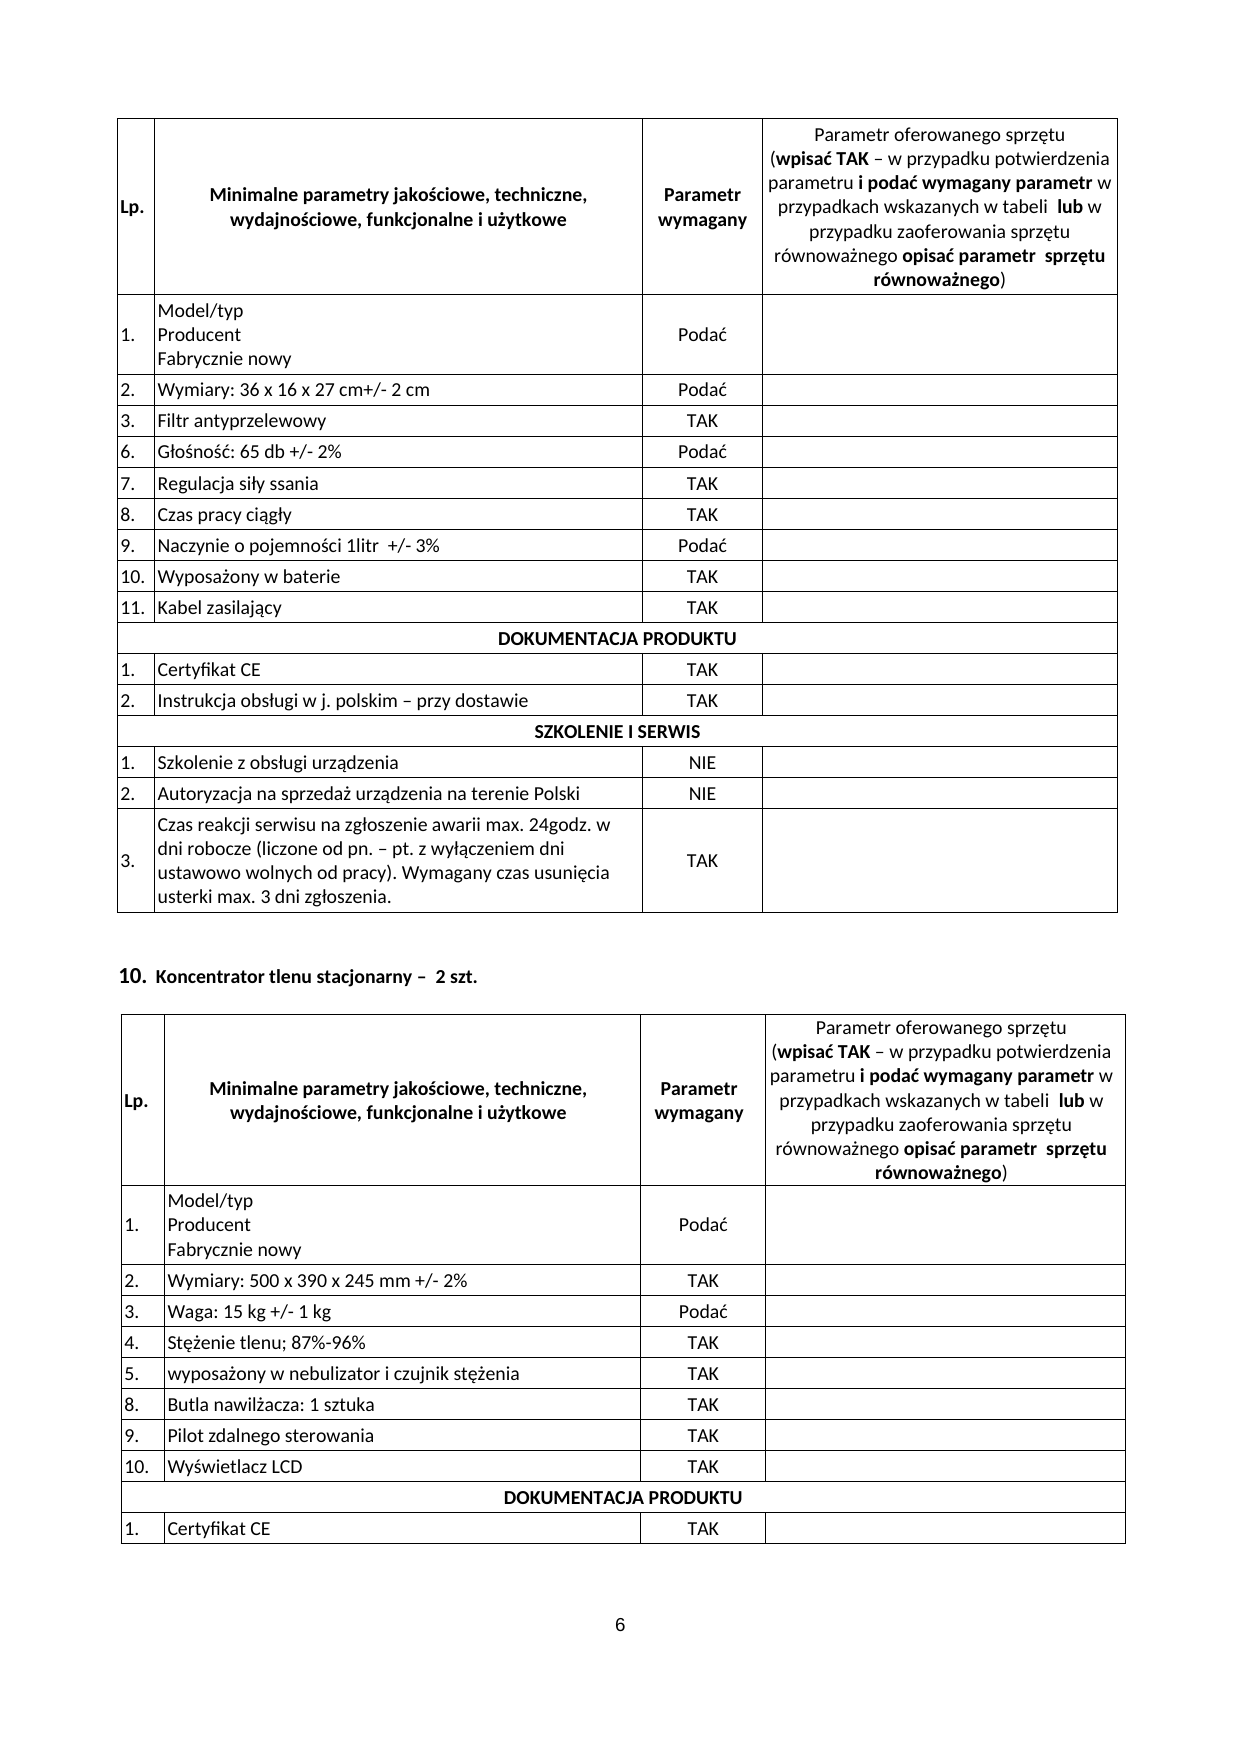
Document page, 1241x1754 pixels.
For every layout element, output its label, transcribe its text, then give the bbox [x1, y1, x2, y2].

table_cell Wyświetlacz LCD [165, 1451, 640, 1481]
table_cell 1. [118, 747, 154, 777]
table_cell 6. [118, 437, 154, 467]
table_cell SZKOLENIE I SERWIS [118, 716, 1117, 746]
table_cell 3. [122, 1296, 164, 1326]
table_cell Podać [643, 295, 762, 373]
table_cell Certyfikat CE [155, 654, 642, 684]
table_cell TAK [643, 406, 762, 436]
table_cell TAK [641, 1358, 765, 1388]
table_cell TAK [643, 685, 762, 715]
table_cell Stężenie tlenu; 87%-96% [165, 1327, 640, 1357]
table_header Parametr oferowanego sprzętu (wpisać TAK – w przypadku potwierdzenia parametru i podać wymagany parametr w przypadkach wskazanych w tabeli lub w przypadku zaoferowania sprzętu równoważnego opisać parametr sprzętu równoważnego) [766, 1015, 1125, 1184]
list Koncentrator tlenu stacjonarny – 2 szt. [118, 961, 1122, 989]
table_cell [766, 1186, 1125, 1264]
table_cell [763, 499, 1117, 529]
table_cell [763, 685, 1117, 715]
table_cell Wymiary: 500 x 390 x 245 mm +/- 2% [165, 1265, 640, 1295]
table_cell [763, 468, 1117, 498]
table_cell 2. [122, 1265, 164, 1295]
table_cell 1. [122, 1186, 164, 1264]
table_cell [763, 406, 1117, 436]
table_cell wyposażony w nebulizator i czujnik stężenia [165, 1358, 640, 1388]
table_header Minimalne parametry jakościowe, techniczne, wydajnościowe, funkcjonalne i użytkowe [165, 1015, 640, 1184]
table_cell Podać [641, 1186, 765, 1264]
table_cell TAK [641, 1265, 765, 1295]
table_cell [763, 437, 1117, 467]
table_cell TAK [643, 654, 762, 684]
table_cell TAK [641, 1451, 765, 1481]
table_cell Model/typ Producent Fabrycznie nowy [165, 1186, 640, 1264]
table_cell 2. [118, 778, 154, 808]
table_cell Podać [643, 375, 762, 404]
table_cell [763, 654, 1117, 684]
table_cell TAK [643, 561, 762, 591]
table_cell Regulacja siły ssania [155, 468, 642, 498]
table_cell 7. [118, 468, 154, 498]
table_cell Podać [641, 1296, 765, 1326]
table_cell Filtr antyprzelewowy [155, 406, 642, 436]
table_header Parametr wymagany [641, 1015, 765, 1184]
table_cell Podać [643, 530, 762, 560]
table_cell 4. [122, 1327, 164, 1357]
table_cell 1. [122, 1513, 164, 1543]
table_header Parametr wymagany [643, 119, 762, 294]
table_cell TAK [643, 592, 762, 622]
table_cell TAK [641, 1513, 765, 1543]
table_cell 9. [122, 1420, 164, 1450]
table_cell Naczynie o pojemności 1litr +/- 3% [155, 530, 642, 560]
table_cell Instrukcja obsługi w j. polskim – przy dostawie [155, 685, 642, 715]
table_cell TAK [643, 809, 762, 912]
table_cell [766, 1358, 1125, 1388]
table_cell 11. [118, 592, 154, 622]
table_cell 1. [118, 295, 154, 373]
table_header Minimalne parametry jakościowe, techniczne, wydajnościowe, funkcjonalne i użytkowe [155, 119, 642, 294]
table_cell 8. [118, 499, 154, 529]
table_cell TAK [641, 1327, 765, 1357]
table_cell [766, 1296, 1125, 1326]
table_cell 9. [118, 530, 154, 560]
table_cell Butla nawilżacza: 1 sztuka [165, 1389, 640, 1419]
table_header Parametr oferowanego sprzętu (wpisać TAK – w przypadku potwierdzenia parametru i podać wymagany parametr w przypadkach wskazanych w tabeli lub w przypadku zaoferowania sprzętu równoważnego opisać parametr sprzętu równoważnego) [763, 119, 1117, 294]
table_cell Waga: 15 kg +/- 1 kg [165, 1296, 640, 1326]
table_cell Model/typ Producent Fabrycznie nowy [155, 295, 642, 373]
table_cell Kabel zasilający [155, 592, 642, 622]
table_cell [766, 1513, 1125, 1543]
table_cell Wyposażony w baterie [155, 561, 642, 591]
table_cell 10. [122, 1451, 164, 1481]
table_cell 5. [122, 1358, 164, 1388]
table_cell NIE [643, 747, 762, 777]
table_cell DOKUMENTACJA PRODUKTU [122, 1482, 1125, 1512]
table_cell Pilot zdalnego sterowania [165, 1420, 640, 1450]
table_cell Wymiary: 36 x 16 x 27 cm+/- 2 cm [155, 375, 642, 404]
table_cell [763, 592, 1117, 622]
table_header Lp. [122, 1015, 164, 1184]
table_cell [763, 809, 1117, 912]
table_cell [766, 1389, 1125, 1419]
table_cell NIE [643, 778, 762, 808]
table_cell 8. [122, 1389, 164, 1419]
table_cell [763, 375, 1117, 404]
table_cell [766, 1420, 1125, 1450]
table_cell [766, 1327, 1125, 1357]
table_cell TAK [643, 499, 762, 529]
table_cell TAK [643, 468, 762, 498]
table_cell 2. [118, 685, 154, 715]
table_cell [766, 1265, 1125, 1295]
table_cell Autoryzacja na sprzedaż urządzenia na terenie Polski [155, 778, 642, 808]
table_header Lp. [118, 119, 154, 294]
table_cell [766, 1451, 1125, 1481]
table_cell [763, 561, 1117, 591]
table_cell TAK [641, 1420, 765, 1450]
table_cell [763, 778, 1117, 808]
table_cell TAK [641, 1389, 765, 1419]
table_cell Szkolenie z obsługi urządzenia [155, 747, 642, 777]
table_cell [763, 530, 1117, 560]
table_cell [763, 747, 1117, 777]
table_cell Głośność: 65 db +/- 2% [155, 437, 642, 467]
table_cell 10. [118, 561, 154, 591]
table_cell 3. [118, 809, 154, 912]
table_cell 1. [118, 654, 154, 684]
table_cell Podać [643, 437, 762, 467]
table_cell DOKUMENTACJA PRODUKTU [118, 623, 1117, 653]
table_cell Certyfikat CE [165, 1513, 640, 1543]
table_cell 3. [118, 406, 154, 436]
table_cell 2. [118, 375, 154, 404]
table_cell Czas reakcji serwisu na zgłoszenie awarii max. 24godz. w dni robocze (liczone od pn. – pt. z wyłączeniem dni ustawowo wolnych od pracy). Wymagany czas usunięcia usterki max. 3 dni zgłoszenia. [155, 809, 642, 912]
table_cell Czas pracy ciągły [155, 499, 642, 529]
table_cell [763, 295, 1117, 373]
